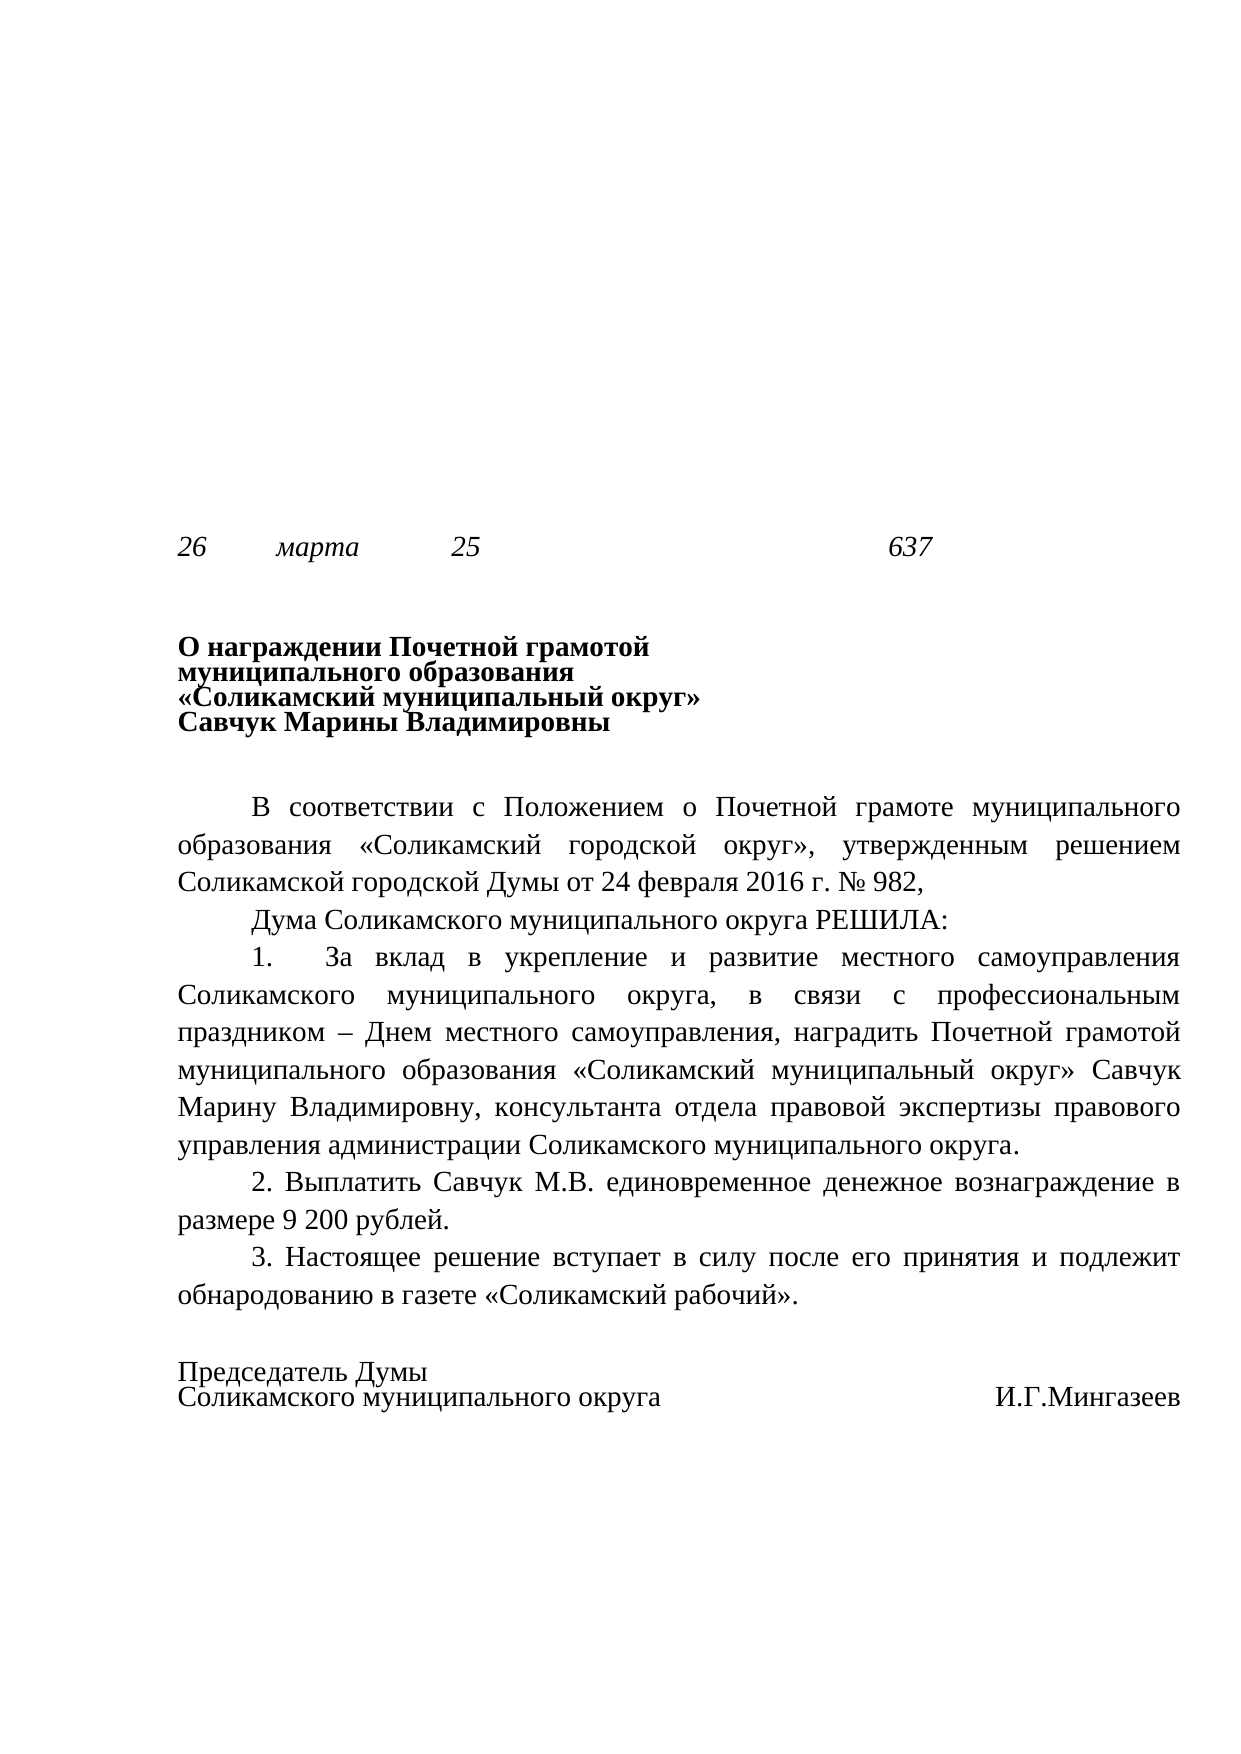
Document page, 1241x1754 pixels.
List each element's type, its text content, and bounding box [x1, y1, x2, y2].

text Соликамского муниципального округа И.Г.Мингазеев [177, 1387, 1181, 1412]
text 26 » марта 20 25 г. 637 [177, 537, 1181, 562]
text Савчук Марины Владимировны [177, 712, 1181, 737]
list За вклад в укрепление и развитие местного самоуправления Соликамского муниципального округа, в связи с профессиональным праздником – Днем местного самоуправления, наградить Почетной грамотой муниципального образования «Соликамский муниципальный округ» Савчук Марину Владимировну, консультанта отдела правовой экспертизы правового управления администрации Соликамского муниципального округа. [177, 937, 1181, 1162]
text О награждении Почетной грамотой [177, 637, 1181, 662]
text «Соликамский муниципальный округ» [177, 687, 1181, 712]
text Председатель Думы [177, 1362, 362, 1387]
text муниципального образования [177, 662, 1181, 687]
text 3. Настоящее решение вступает в силу после его принятия и подлежит обнародованию в газете «Соликамский рабочий». [177, 1237, 1181, 1312]
text Дума Соликамского муниципального округа РЕШИЛА: [177, 899, 1181, 937]
text Председатель Думы [372, 1362, 1181, 1387]
text В соответствии с Положением о Почетной грамоте муниципального образования «Соликамский городской округ», утвержденным решением Соликамской городской Думы от 24 февраля 2016 г. № 982, [177, 787, 1181, 899]
text 2. Выплатить Савчук М.В. единовременное денежное вознаграждение в размере 9 200 рублей. [177, 1162, 1181, 1237]
